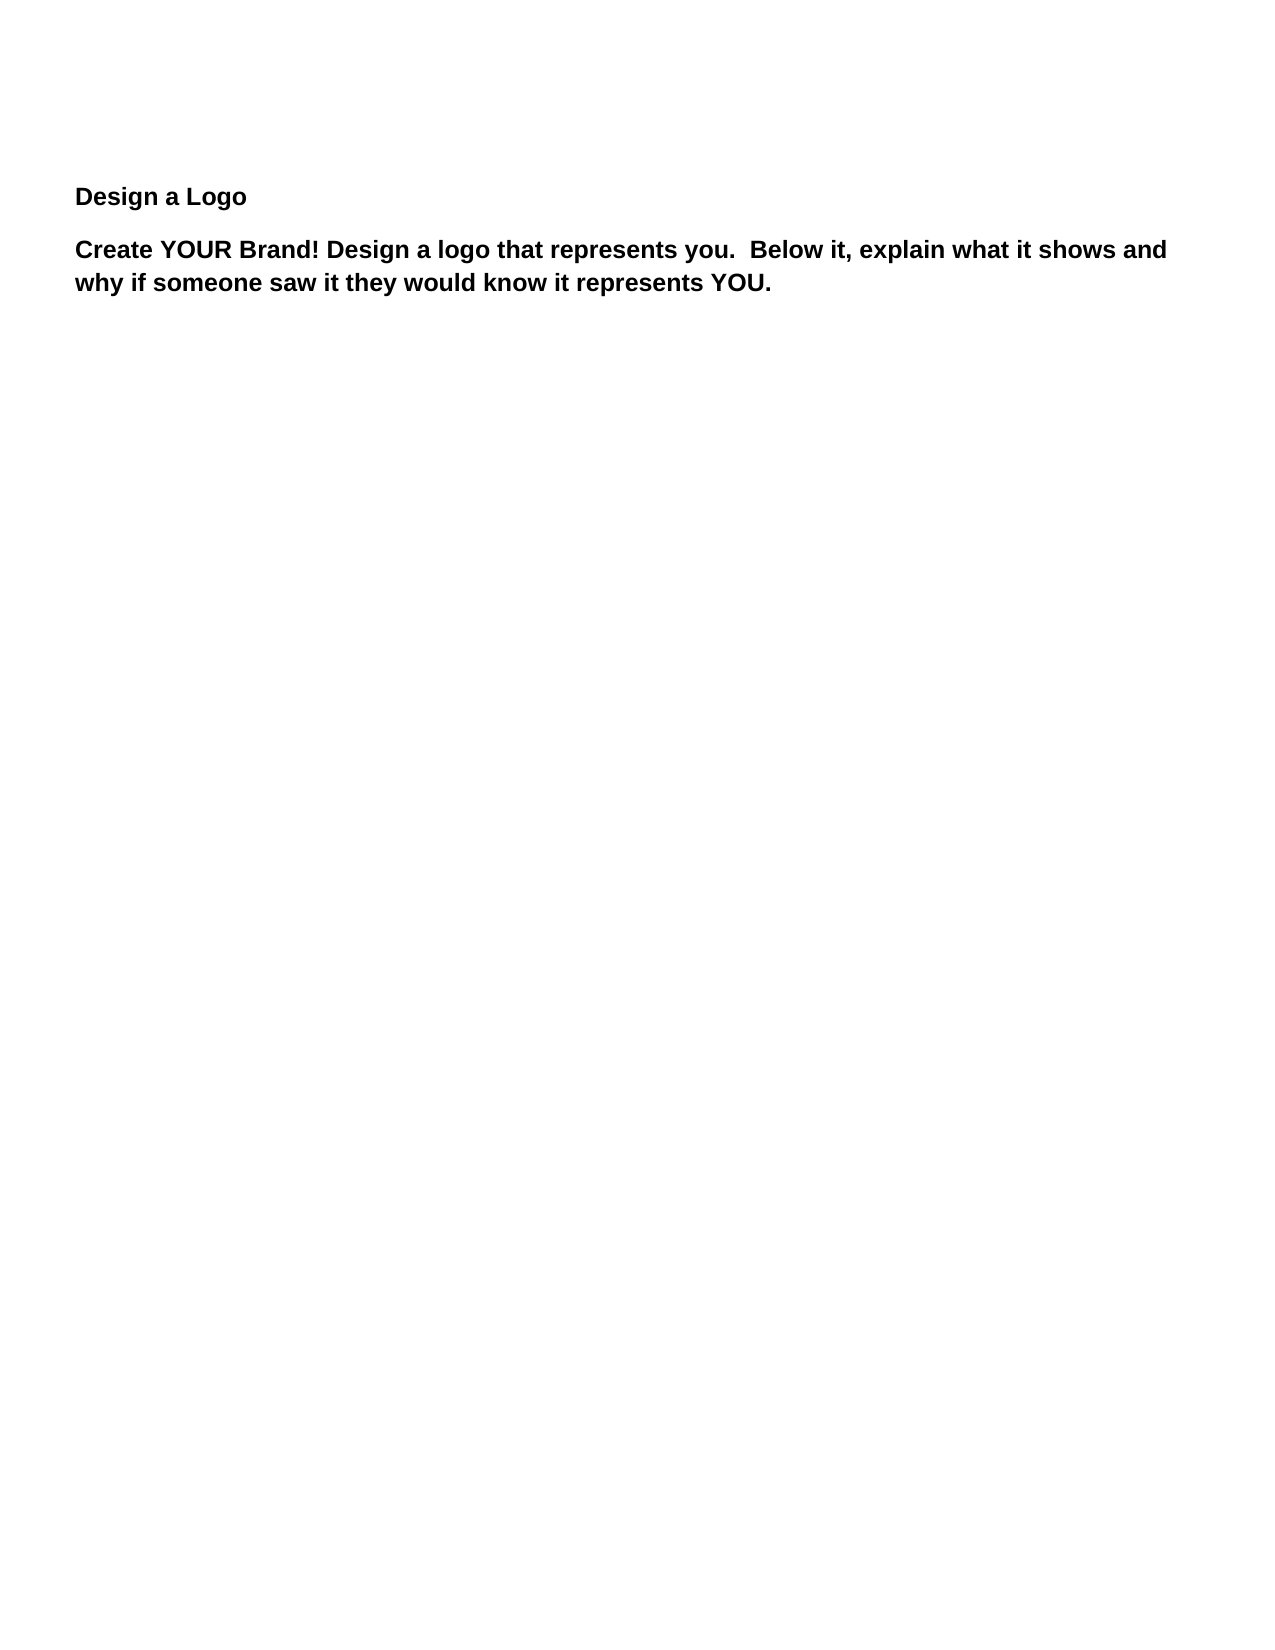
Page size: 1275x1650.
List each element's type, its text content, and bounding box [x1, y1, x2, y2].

text Create YOUR Brand! Design a logo that represents you. Below it, explain what it shows and why if someone saw it they would know it represents YOU. [75, 235, 1200, 297]
text Design a Logo [75, 182, 1200, 210]
